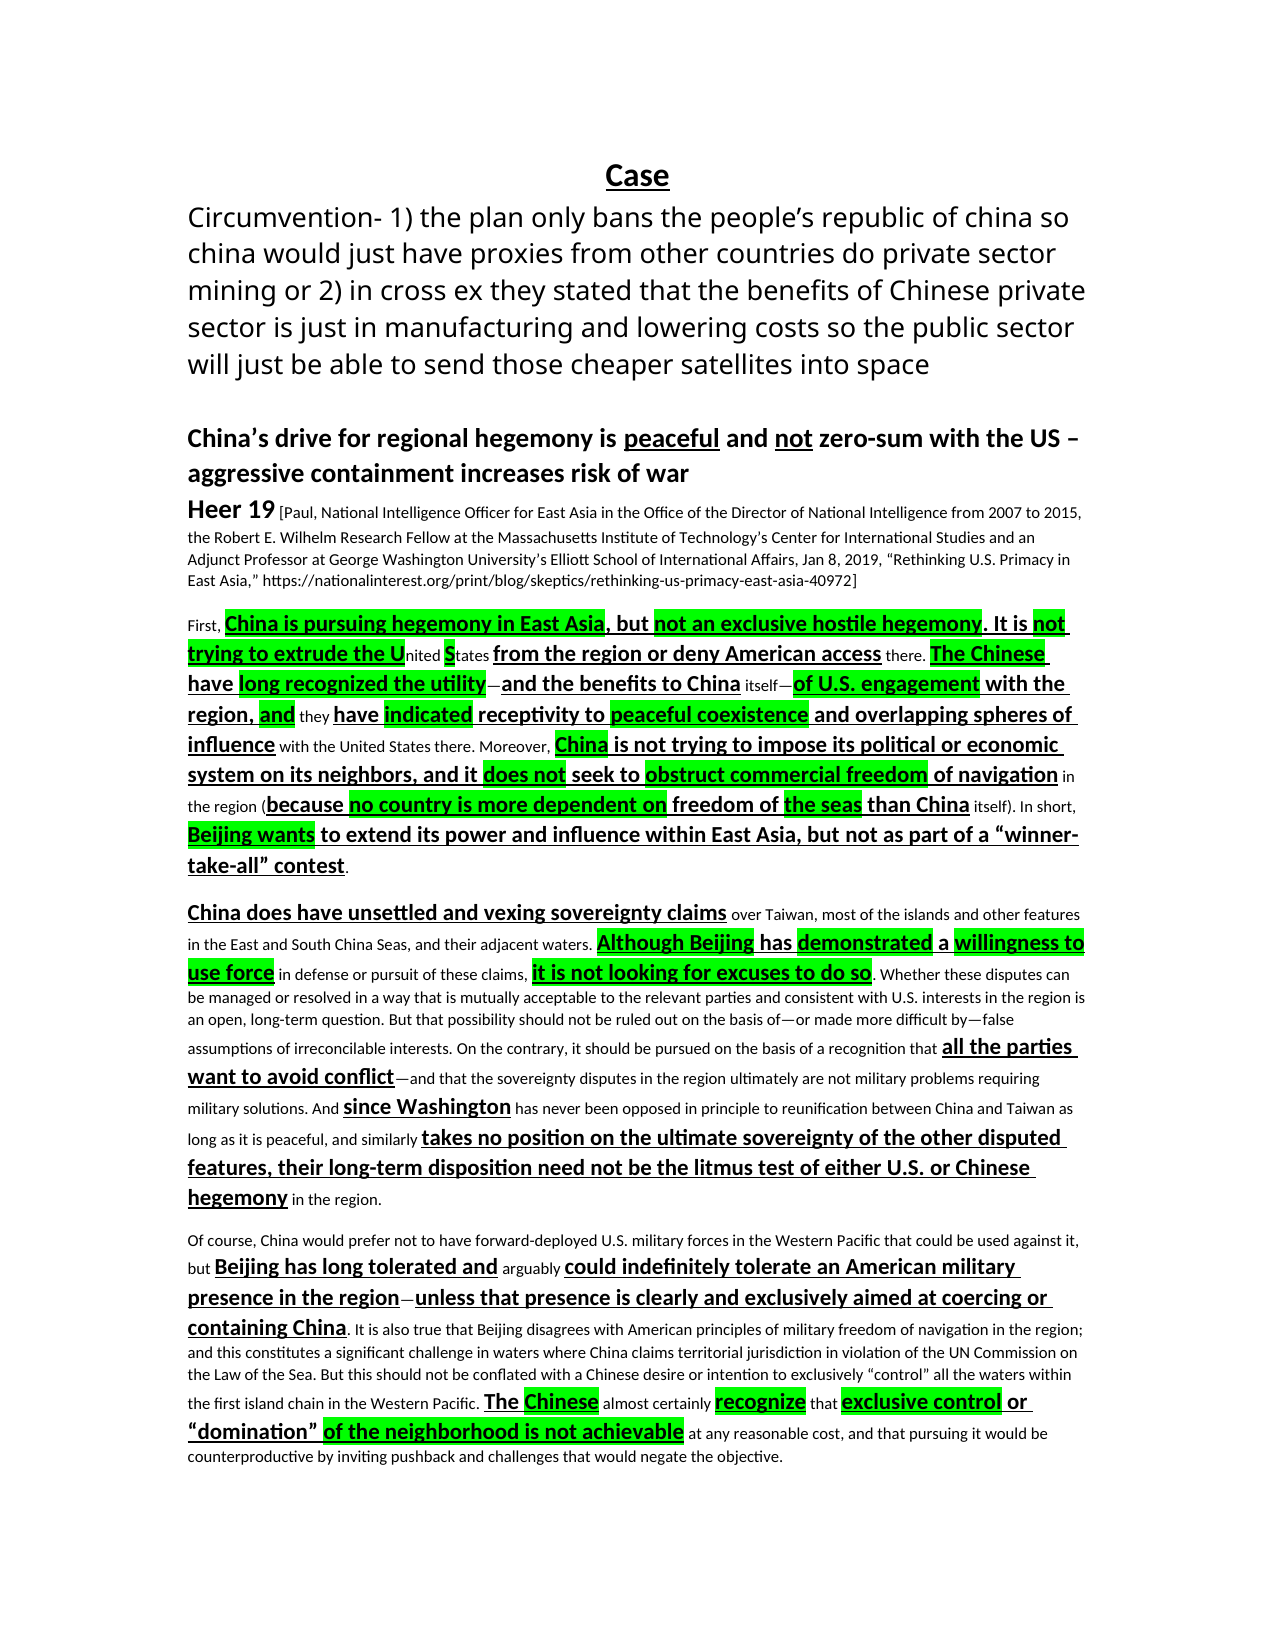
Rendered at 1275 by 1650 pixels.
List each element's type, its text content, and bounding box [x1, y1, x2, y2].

text Heer 19 [Paul, National Intelligence Officer for East Asia in the Office of the Director of National Intelligence from 2007 to 2015, the Robert E. Wilhelm Research Fellow at the Massachusetts Institute of Technology’s Center for International Studies and an Adjunct Professor at George Washington University’s Elliott School of International Affairs, Jan 8, 2019, “Rethinking U.S. Primacy in East Asia,” https://nationalinterest.org/print/blog/skeptics/rethinking-us-primacy-east-asia-40972] [187, 492, 1087, 591]
text China does have unsettled and vexing sovereignty claims over Taiwan, most of the islands and other features in the East and South China Seas, and their adjacent waters. Although Beijing has demonstrated a willingness to use force in defense or pursuit of these claims, it is not looking for excuses to do so. Whether these disputes can be managed or resolved in a way that is mutually acceptable to the relevant parties and consistent with U.S. interests in the region is an open, long-term question. But that possibility should not be ruled out on the basis of—or made more difficult by—false assumptions of irreconcilable interests. On the contrary, it should be pursued on the basis of a recognition that all the parties want to avoid conflict—and that the sovereignty disputes in the region ultimately are not military problems requiring military solutions. And since Washington has never been opposed in principle to reunification between China and Taiwan as long as it is peaceful, and similarly takes no position on the ultimate sovereignty of the other disputed features, their long-term disposition need not be the litmus test of either U.S. or Chinese hegemony in the region. [187, 898, 1087, 1211]
subtitle Case [187, 154, 1087, 195]
text First, China is pursuing hegemony in East Asia, but not an exclusive hostile hegemony. It is not trying to extrude the United States from the region or deny American access there. The Chinese have long recognized the utility—and the benefits to China itself—of U.S. engagement with the region, and they have indicated receptivity to peaceful coexistence and overlapping spheres of influence with the United States there. Moreover, China is not trying to impose its political or economic system on its neighbors, and it does not seek to obstruct commercial freedom of navigation in the region (because no country is more dependent on freedom of the seas than China itself). In short, Beijing wants to extend its power and influence within East Asia, but not as part of a “winner-take-all” contest. [187, 609, 1087, 879]
subtitle China’s drive for regional hegemony is peaceful and not zero-sum with the US – aggressive containment increases risk of war [187, 421, 1087, 490]
text Of course, China would prefer not to have forward-deployed U.S. military forces in the Western Pacific that could be used against it, but Beijing has long tolerated and arguably could indefinitely tolerate an American military presence in the region—unless that presence is clearly and exclusively aimed at coercing or containing China. It is also true that Beijing disagrees with American principles of military freedom of navigation in the region; and this constitutes a significant challenge in waters where China claims territorial jurisdiction in violation of the UN Commission on the Law of the Sea. But this should not be conflated with a Chinese desire or intention to exclusively “control” all the waters within the first island chain in the Western Pacific. The Chinese almost certainly recognize that exclusive control or “domination” of the neighborhood is not achievable at any reasonable cost, and that pursuing it would be counterproductive by inviting pushback and challenges that would negate the objective. [187, 1230, 1087, 1467]
text Circumvention- 1) the plan only bans the people’s republic of china so china would just have proxies from other countries do private sector mining or 2) in cross ex they stated that the benefits of Chinese private sector is just in manufacturing and lowering costs so the public sector will just be able to send those cheaper satellites into space [187, 198, 1087, 382]
